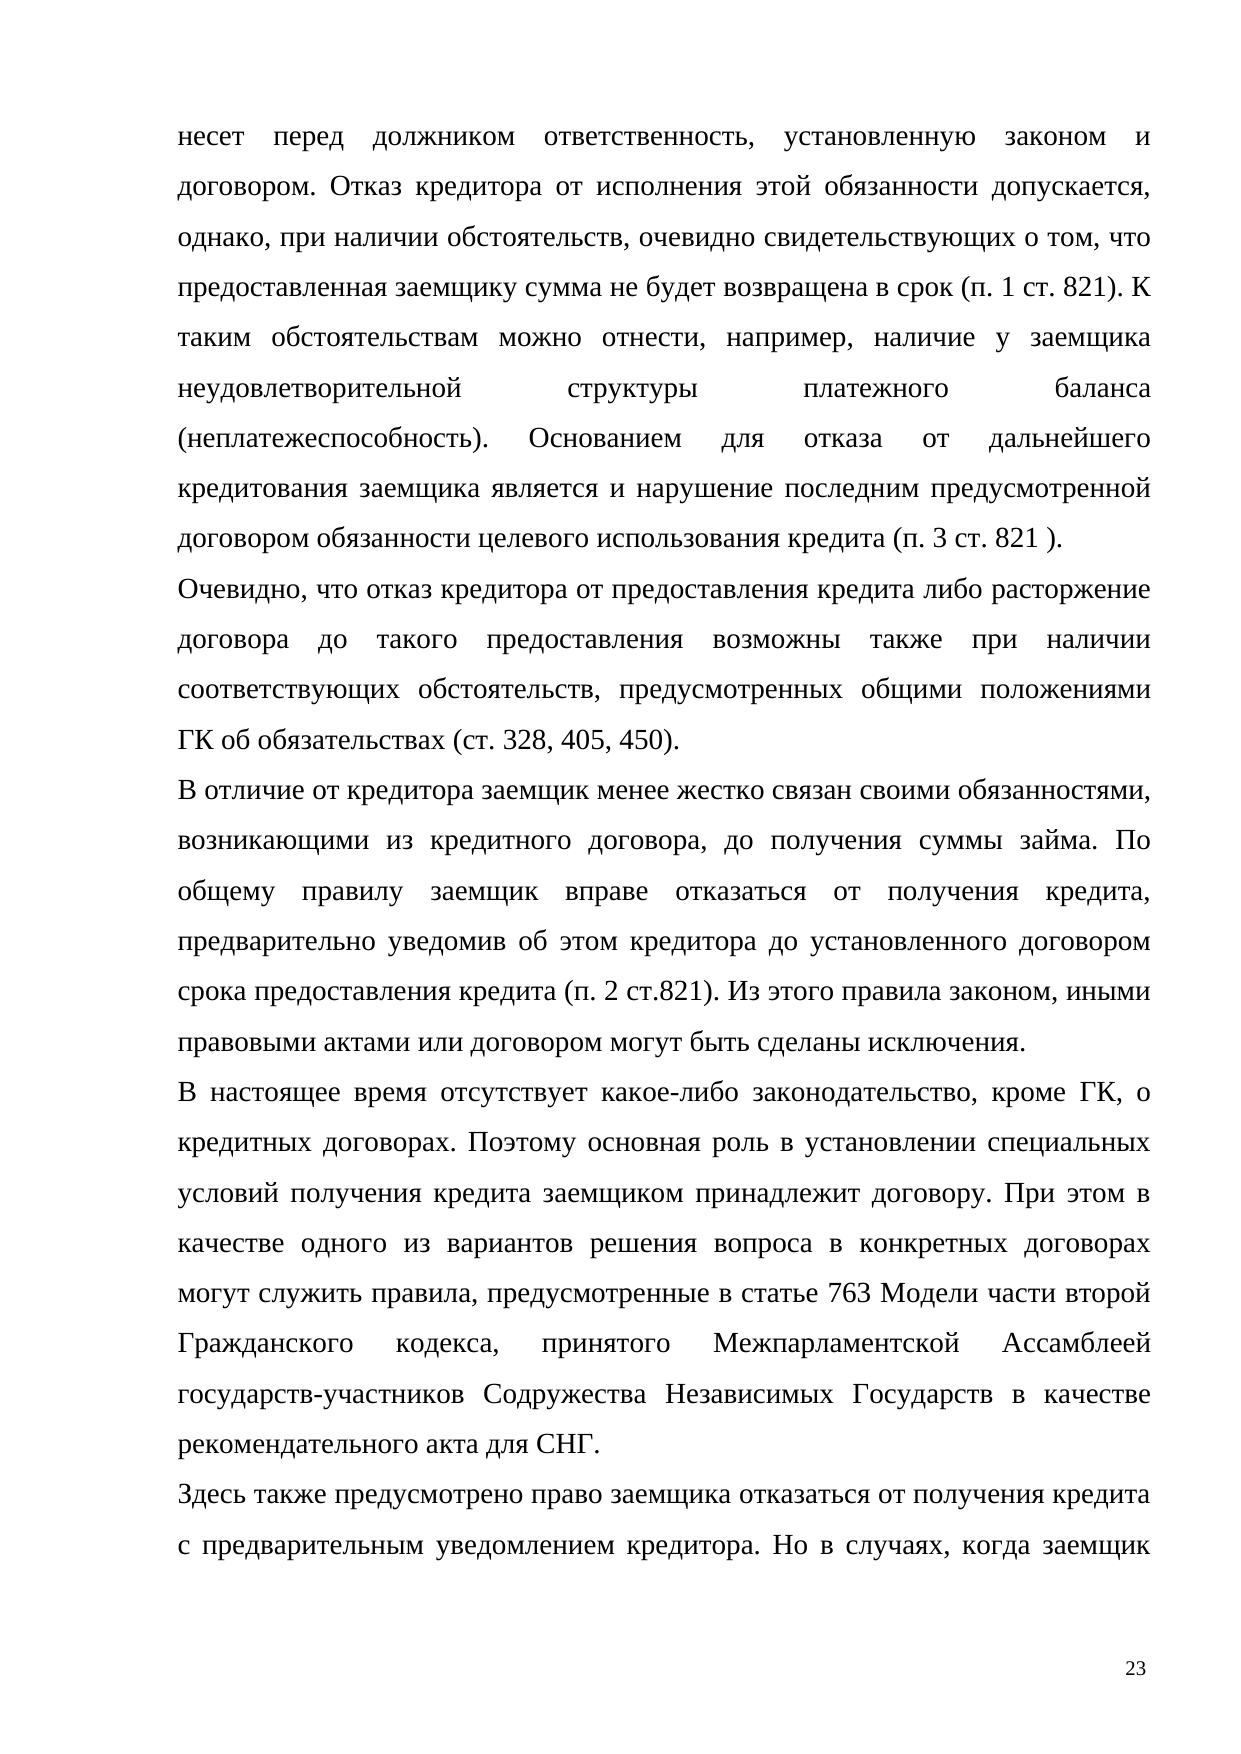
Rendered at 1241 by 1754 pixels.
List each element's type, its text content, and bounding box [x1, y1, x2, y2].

text Очевидно, что отказ кредитора от предоставления кредита либо расторжение договора до такого предоставления возможны также при наличии соответствующих обстоятельств, предусмотренных общими положениями ГК об обязательствах (ст. 328, 405, 450). [177, 571, 1152, 755]
text В настоящее время отсутствует какое-либо законодательство, кроме ГК, о кредитных договорах. Поэтому основная роль в установлении специальных условий получения кредита заемщиком принадлежит договору. При этом в качестве одного из вариантов решения вопроса в конкретных договорах могут служить правила, предусмотренные в статье 763 Модели части второй Гражданского кодекса, принятого Межпарламентской Ассамблеей государств-участников Содружества Независимых Государств в качестве рекомендательного акта для СНГ. [177, 1074, 1152, 1460]
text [177, 118, 1152, 554]
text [177, 1477, 1152, 1560]
text В отличие от кредитора заемщик менее жестко связан своими обязанностями, возникающими из кредитного договора, до получения суммы займа. По общему правилу заемщик вправе отказаться от получения кредита, предварительно уведомив об этом кредитора до установленного договором срока предоставления кредита (п. 2 ст.821). Из этого правила законом, иными правовыми актами или договором могут быть сделаны исключения. [177, 772, 1152, 1057]
